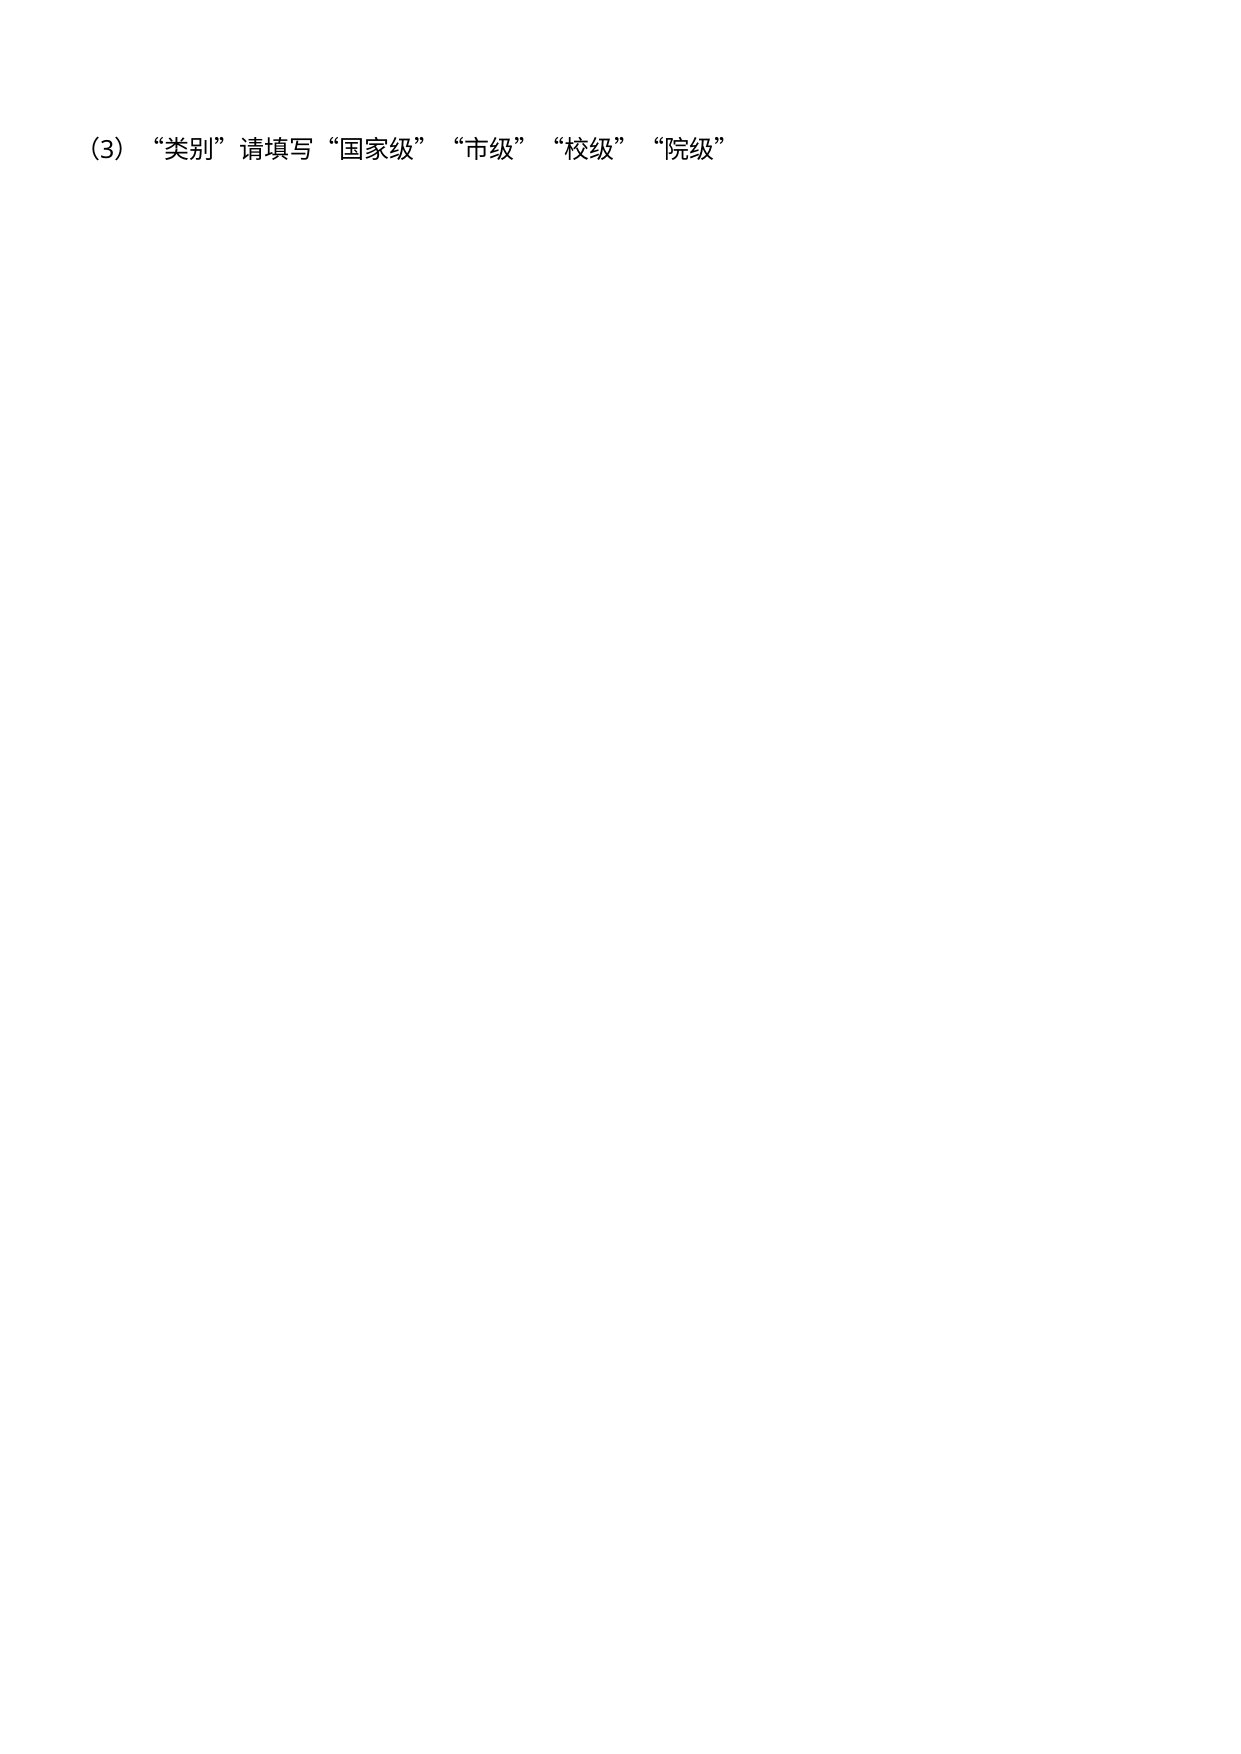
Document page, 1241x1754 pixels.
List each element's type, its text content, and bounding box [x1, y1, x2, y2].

text （3）“类别”请填写“国家级”“市级”“校级”“院级” [75, 115, 1165, 180]
